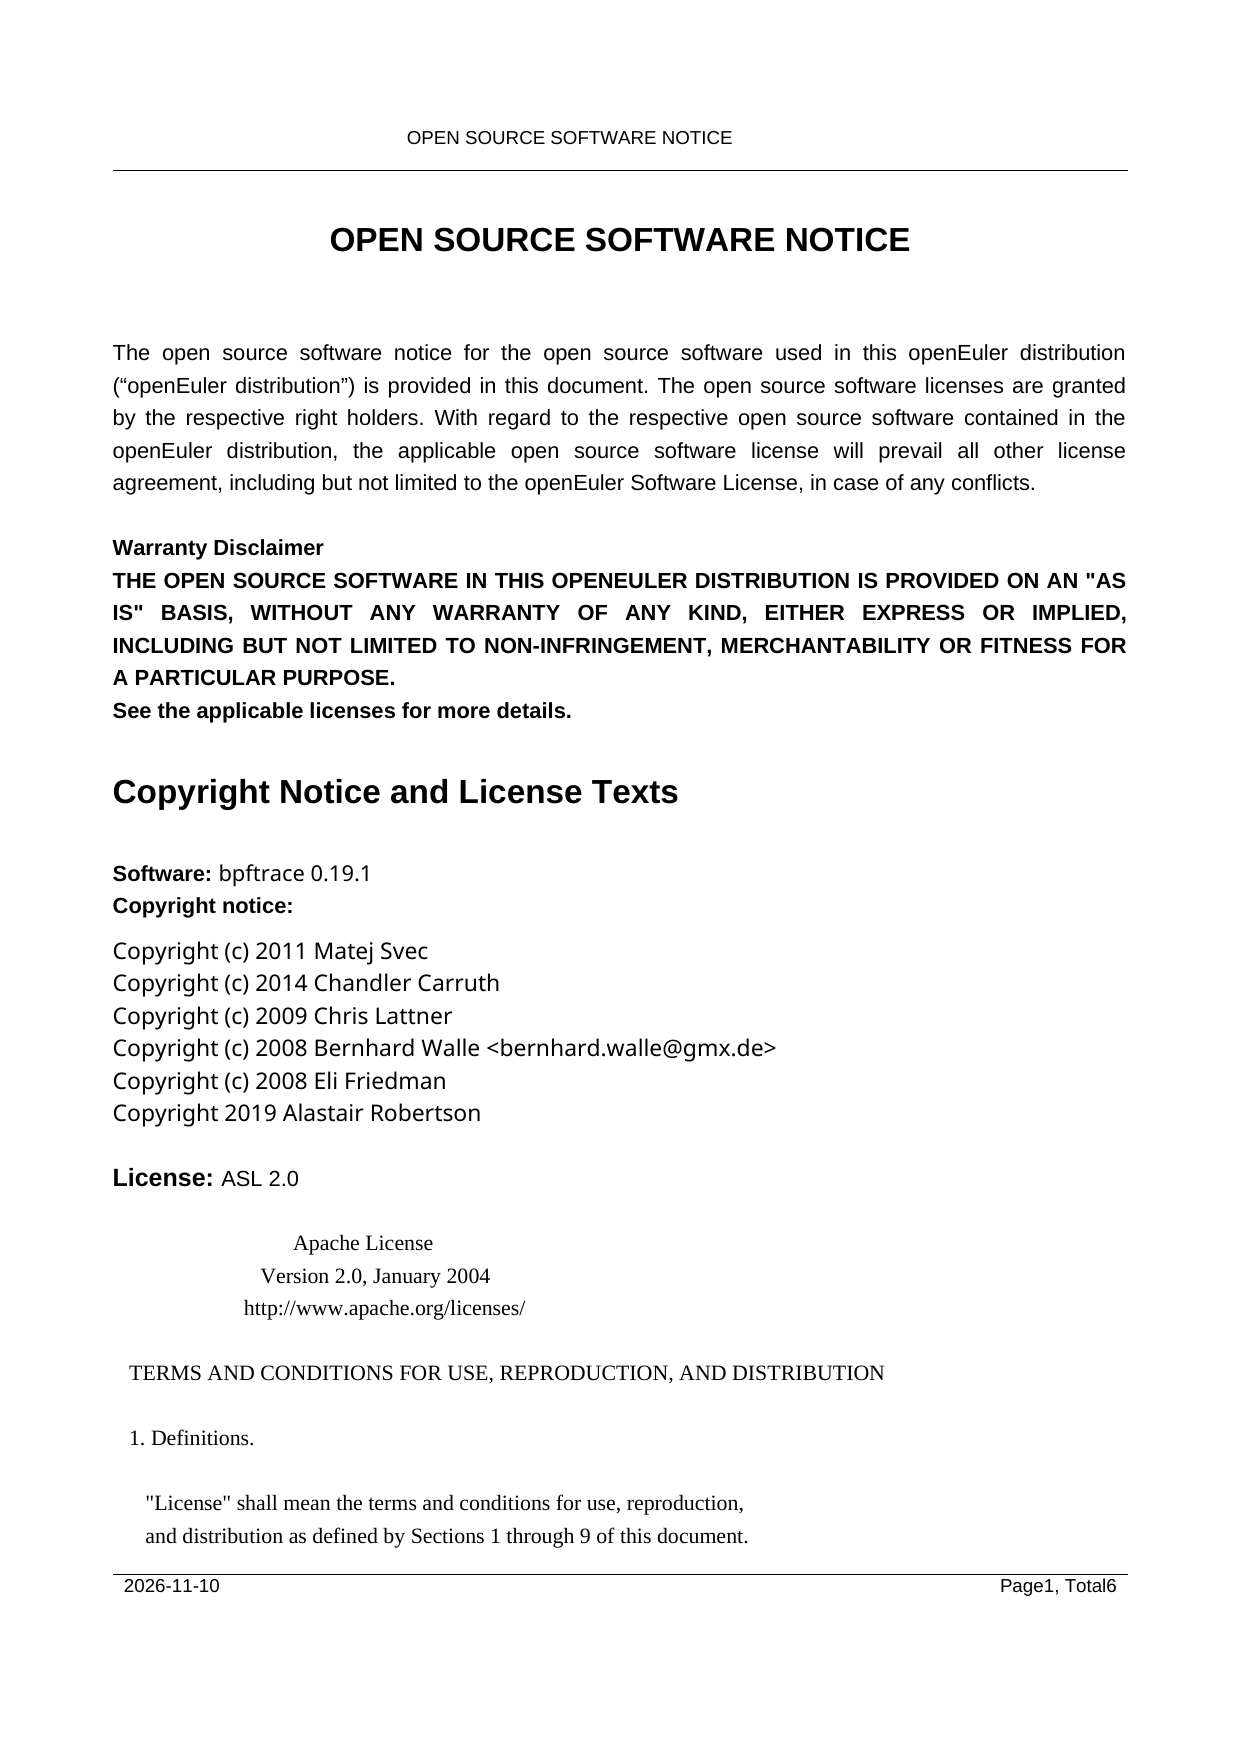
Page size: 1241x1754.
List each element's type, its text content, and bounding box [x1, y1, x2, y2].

text Copyright (c) 2011 Matej Svec Copyright (c) 2014 Chandler Carruth Copyright (c) 2009 Chris Lattner Copyright (c) 2008 Bernhard Walle <bernhard.walle@gmx.de> Copyright (c) 2008 Eli Friedman Copyright 2019 Alastair Robertson [112, 934, 1128, 1161]
title Software: bpftrace 0.19.1 [112, 856, 1128, 889]
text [112, 1194, 1128, 1551]
text License: ASL 2.0 [112, 1161, 1128, 1194]
text The open source software notice for the open source software used in this openEuler distribution (“openEuler distribution”) is provided in this document. The open source software licenses are granted by the respective right holders. With regard to the respective open source software contained in the openEuler distribution, the applicable open source software license will prevail all other license agreement, including but not limited to the openEuler Software License, in case of any conflicts. [112, 336, 1128, 499]
text Copyright notice: [112, 889, 1128, 921]
text OPEN SOURCE SOFTWARE NOTICE [112, 206, 1128, 271]
text Copyright Notice and License Texts [112, 759, 1128, 824]
text THE OPEN SOURCE SOFTWARE IN THIS OPENEULER DISTRIBUTION IS PROVIDED ON AN "AS IS" BASIS, WITHOUT ANY WARRANTY OF ANY KIND, EITHER EXPRESS OR IMPLIED, INCLUDING BUT NOT LIMITED TO NON-INFRINGEMENT, MERCHANTABILITY OR FITNESS FOR A PARTICULAR PURPOSE. See the applicable licenses for more details. [112, 564, 1128, 726]
text Warranty Disclaimer [112, 531, 1128, 564]
